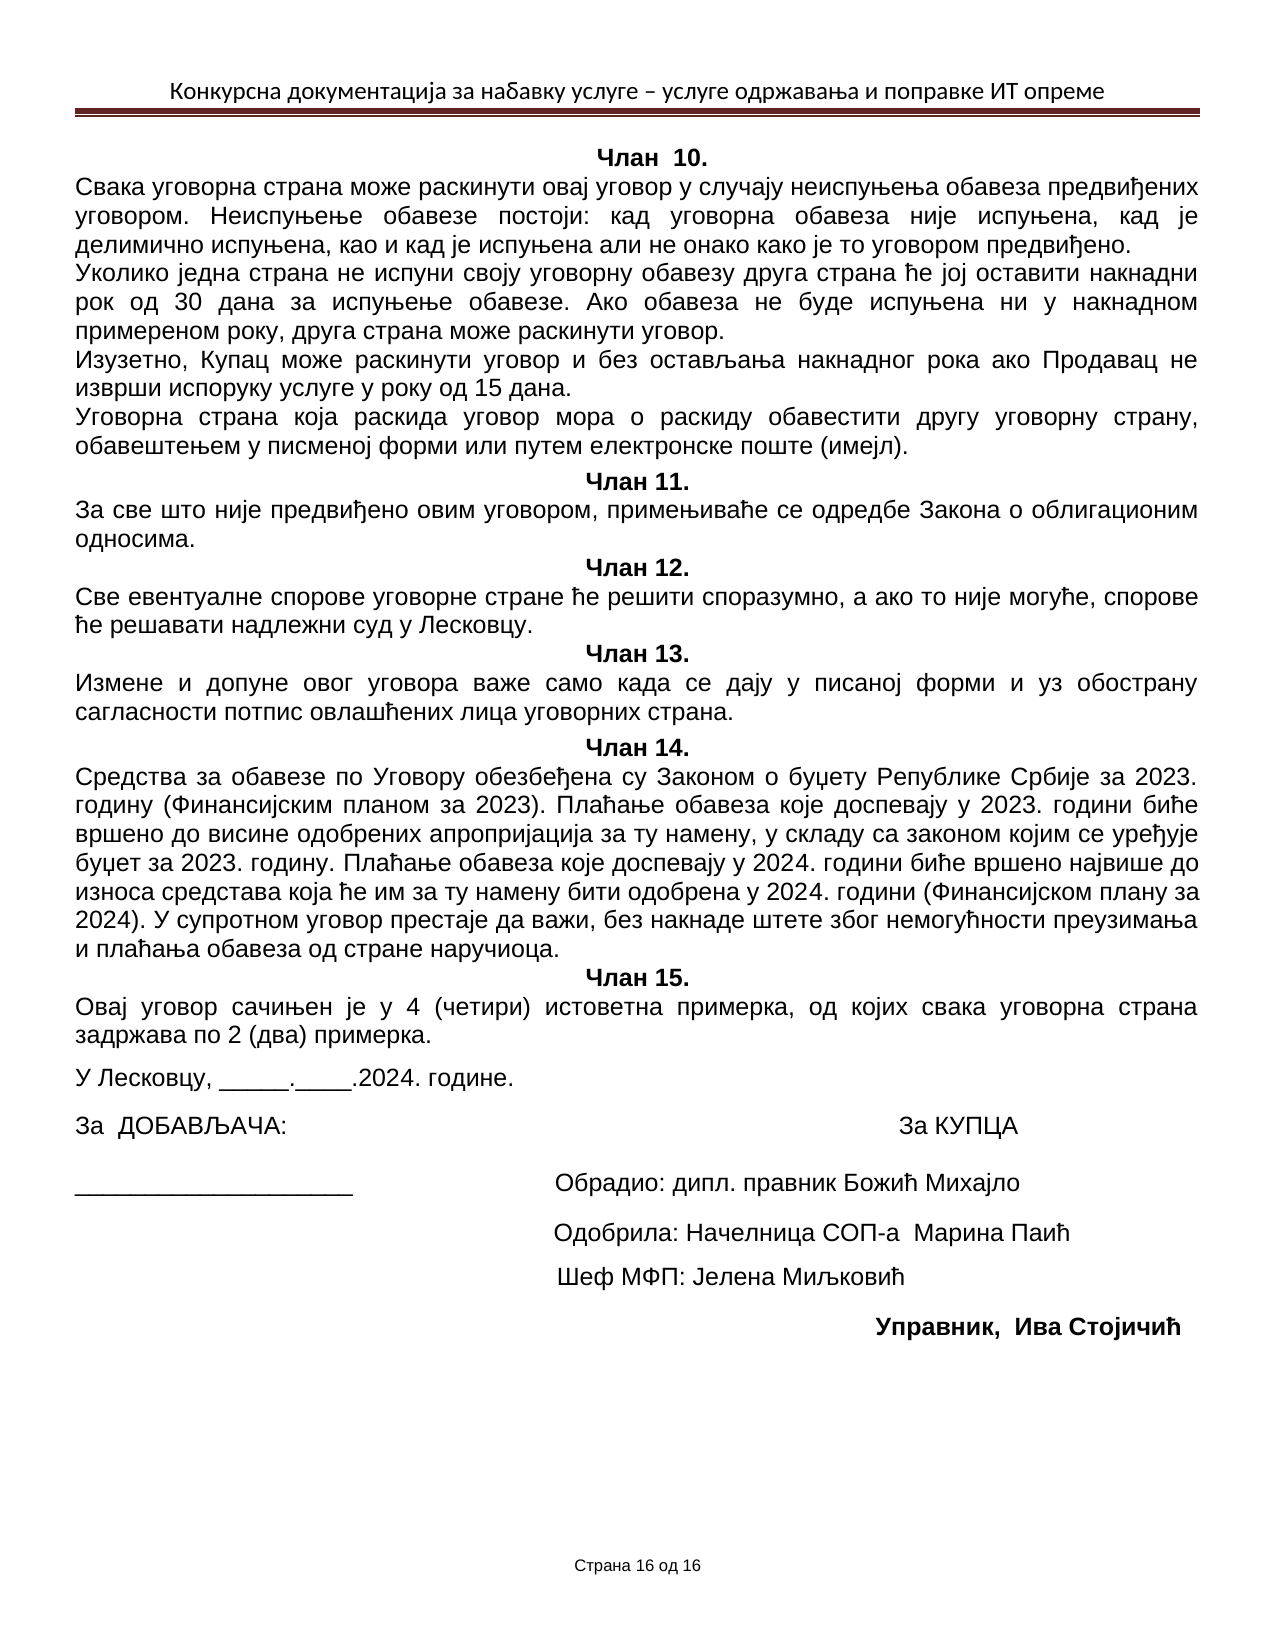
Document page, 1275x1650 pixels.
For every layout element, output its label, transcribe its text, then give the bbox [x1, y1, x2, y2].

text Овај уговор сачињен је у 4 (четири) истоветна примерка, од којих свака уговорна страна задржава по 2 (два) примерка. [75, 991, 1200, 1049]
text Члан 15. [75, 963, 1200, 991]
text Шеф МФП: Јелена Миљковић [75, 1262, 1200, 1290]
text Свака уговорна страна може раскинути овај уговор у случају неиспуњења обавеза предвиђених уговором. Неиспуњење обавезе постоји: кад уговорна обавеза није испуњена, кад је делимично испуњена, као и кад је испуњена али не онако како је то уговором предвиђено. [75, 172, 1200, 258]
text Члан 14. [75, 733, 1200, 761]
text ____________________ Обрадио: дипл. правник Божић Михајло [75, 1168, 1200, 1197]
text Уговорна страна која раскида уговор мора о раскиду обавестити другу уговорну страну, обавештењем у писменој форми или путем електронске поште (имејл). [75, 402, 1200, 459]
text Измене и допуне овог уговора важе само када се дају у писаној форми и уз обострану сагласности потпис овлашћених лица уговорних страна. [75, 668, 1200, 726]
text Изузетно, Купац може раскинути уговор и без остављања накнадног рока ако Продавац не изврши испоруку услуге у року од 15 дана. [75, 344, 1200, 402]
text Члан 13. [75, 639, 1200, 668]
text Члан 11. [75, 467, 1200, 496]
text Уколико једна страна не испуни своју уговорну обавезу друга страна ће јој оставити накнадни рок од 30 дана за испуњење обавезе. Ако обавеза не буде испуњена ни у накнадном примереном року, друга страна може раскинути уговор. [75, 258, 1200, 344]
text Управник, Ива Стојичић [75, 1312, 1200, 1341]
text Члан 10. [442, 143, 1200, 172]
text Све евентуалне спорове уговорне стране ће решити споразумно, а ако то није могуће, спорове ће решавати надлежни суд у Лесковцу. [75, 582, 1200, 639]
text За све што није предвиђено овим уговором, примењиваће се одредбе Закона о облигационим односима. [75, 496, 1200, 553]
text За ДОБАВЉАЧА: За КУПЦА [75, 1111, 1200, 1140]
text Члан 12. [75, 553, 1200, 582]
text Одобрила: Начелница СОП-а Марина Паић [75, 1218, 1200, 1246]
text Средства за обавезе по Уговору обезбеђена су Законом о буџету Републике Србије за 2023. годину (Финансијским планом за 2023). Плаћање обавеза које доспевају у 2023. години биће вршено до висине одобрених апропријација за ту намену, у складу са законом којим се уређује буџет за 2023. годину. Плаћање обавеза које доспевају у 2024. години биће вршено највише до износа средстава која ће им за ту намену бити одобрена у 2024. години (Финансијском плану за 2024). У супротном уговор престаје да важи, без накнаде штете због немогућности преузимања и плаћања обавеза од стране наручиоца. [75, 761, 1200, 963]
text У Лесковцу, _____.____.2024. године. [75, 1063, 1200, 1092]
